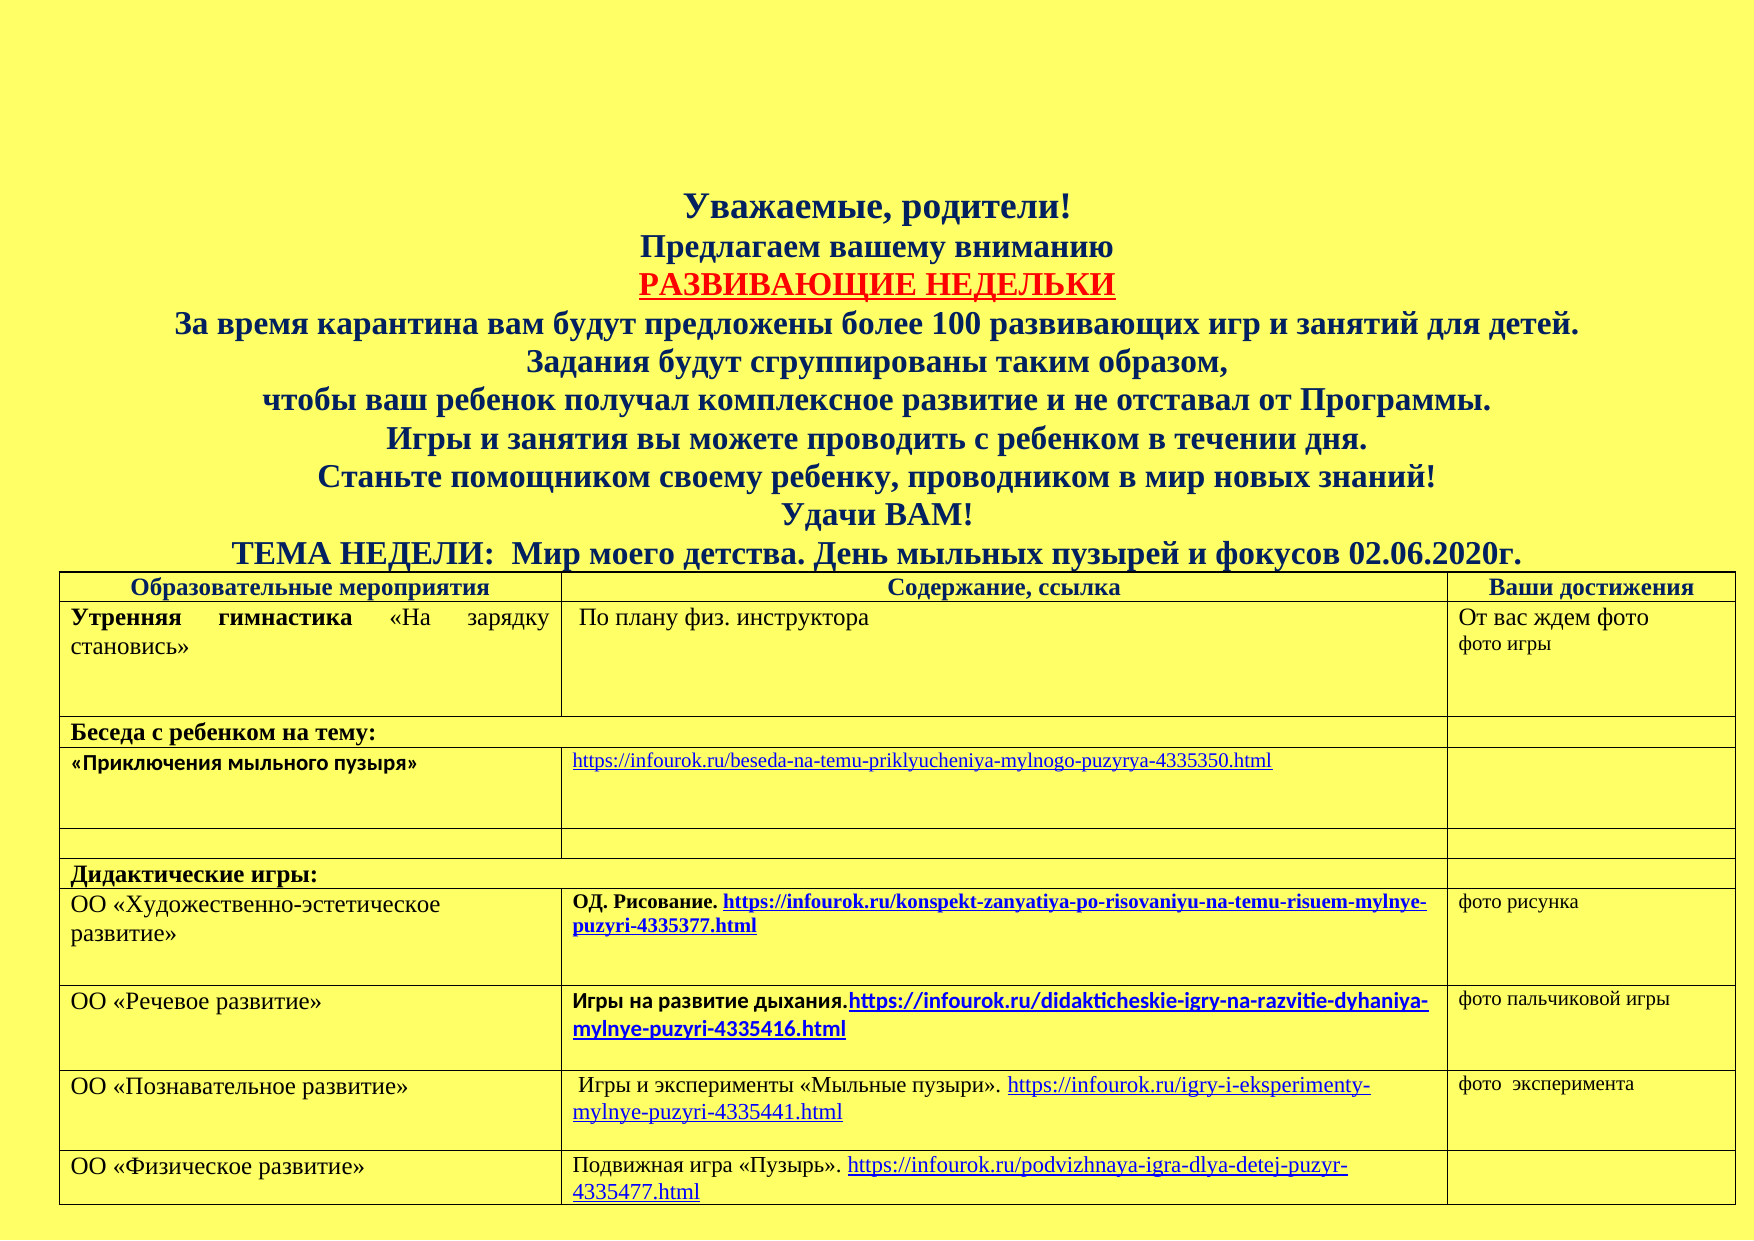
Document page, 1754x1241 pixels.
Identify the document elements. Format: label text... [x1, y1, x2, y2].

text РАЗВИВАЮЩИЕ НЕДЕЛЬКИ [29, 265, 1724, 303]
table_cell По плану физ. инструктора [562, 602, 1447, 716]
table_cell фото рисунка [1448, 889, 1735, 985]
table_cell [562, 829, 1447, 858]
table_header Образовательные мероприятия [60, 573, 561, 601]
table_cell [562, 1151, 1447, 1204]
table_cell ОО «Познавательное развитие» [60, 1071, 561, 1150]
text ТЕМА НЕДЕЛИ: Мир моего детства. День мыльных пузырей и фокусов 02.06.2020г. [29, 533, 1724, 571]
table_cell «Приключения мыльного пузыря» [60, 748, 561, 828]
table_cell [1448, 829, 1735, 858]
table_cell [1448, 748, 1735, 828]
text Предлагаем вашему вниманию [29, 226, 1724, 265]
table_cell От вас ждем фото фото игры [1448, 602, 1735, 716]
table_cell ОО «Художественно-эстетическое развитие» [60, 889, 561, 985]
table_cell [60, 1151, 561, 1204]
text чтобы ваш ребенок получал комплексное развитие и не отставал от Программы. [29, 380, 1724, 418]
table_header Ваши достижения [1448, 573, 1735, 601]
table_cell Дидактические игры: [60, 859, 1447, 888]
table_cell [60, 829, 561, 858]
table_cell фото эксперимента [1448, 1071, 1735, 1150]
table_cell Игры и эксперименты «Мыльные пузыри». https://infourok.ru/igry-i-eksperimenty-mylnye-puzyri-4335441.html [562, 1071, 1447, 1150]
table_cell https://infourok.ru/beseda-na-temu-priklyucheniya-mylnogo-puzyrya-4335350.html [562, 748, 1447, 828]
table_header Содержание, ссылка [562, 573, 1447, 601]
table_cell фото пальчиковой игры [1448, 986, 1735, 1070]
table_cell [1448, 717, 1735, 747]
table_cell ОО «Речевое развитие» [60, 986, 561, 1070]
text Станьте помощником своему ребенку, проводником в мир новых знаний! [29, 456, 1724, 495]
table_cell Беседа с ребенком на тему: [60, 717, 1447, 747]
table_cell Игры на развитие дыхания.https://infourok.ru/didakticheskie-igry-na-razvitie-dyhaniya-mylnye-puzyri-4335416.html [562, 986, 1447, 1070]
table_cell [1448, 859, 1735, 888]
text Игры и занятия вы можете проводить с ребенком в течении дня. [29, 418, 1724, 456]
text За время карантина вам будут предложены более 100 развивающих игр и занятий для детей. [29, 303, 1724, 341]
table_cell [1448, 1151, 1735, 1204]
text Удачи ВАМ! [29, 495, 1724, 533]
table_cell Утренняя гимнастика «На зарядку становись» [60, 602, 561, 716]
subtitle Уважаемые, родители! [29, 183, 1724, 226]
text Задания будут сгруппированы таким образом, [29, 341, 1724, 380]
table_cell ОД. Рисование. https://infourok.ru/konspekt-zanyatiya-po-risovaniyu-na-temu-risuem-mylnye-puzyri-4335377.html [562, 889, 1447, 985]
